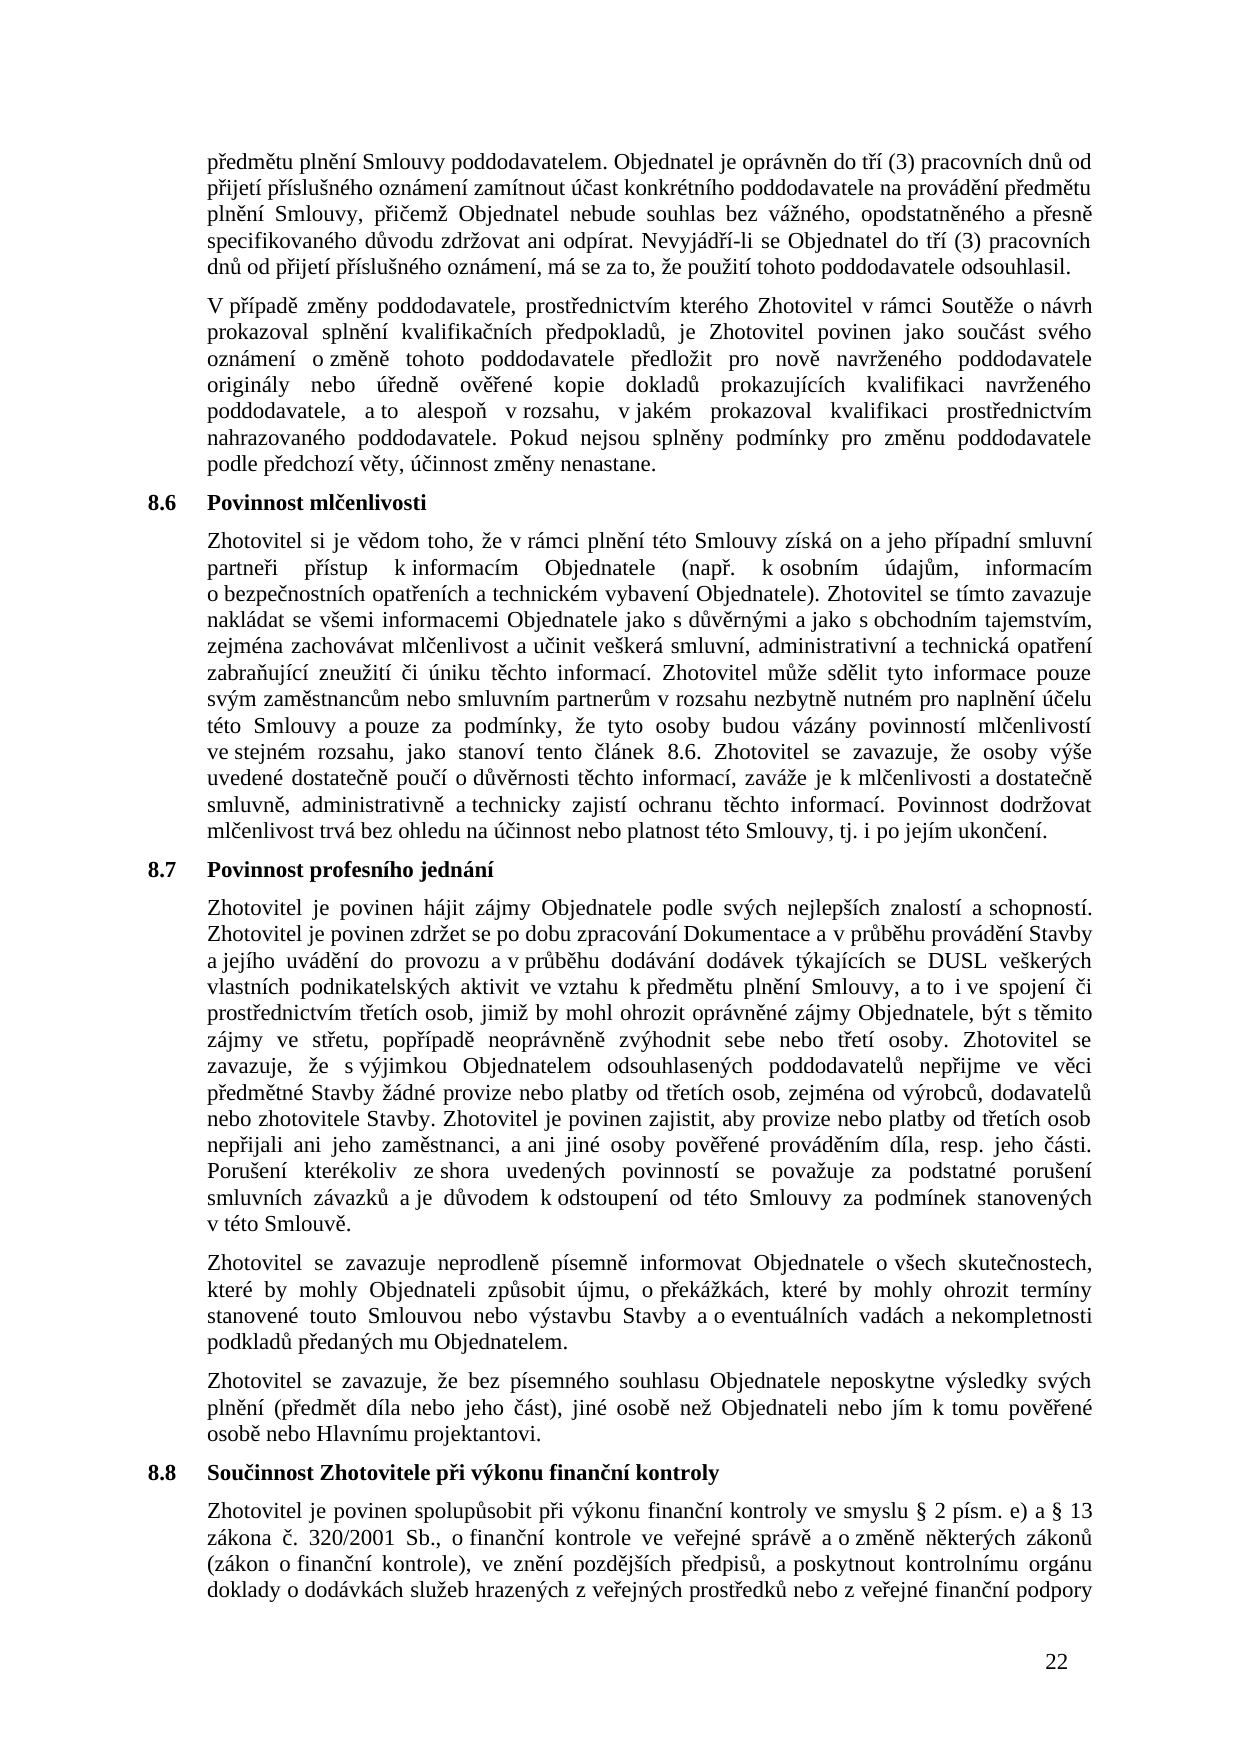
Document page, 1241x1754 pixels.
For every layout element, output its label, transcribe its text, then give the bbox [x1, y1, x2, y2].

text Součinnost Zhotovitele při výkonu finanční kontroly [148, 1459, 1092, 1485]
text Zhotovitel se zavazuje, že bez písemného souhlasu Objednatele neposkytne výsledky svých plnění (předmět díla nebo jeho část), jiné osobě než Objednateli nebo jím k tomu pověřené osobě nebo Hlavnímu projektantovi. [207, 1367, 1092, 1446]
text Zhotovitel je povinen hájit zájmy Objednatele podle svých nejlepších znalostí a schopností. Zhotovitel je povinen zdržet se po dobu zpracování Dokumentace a v průběhu provádění Stavby a jejího uvádění do provozu a v průběhu dodávání dodávek týkajících se DUSL veškerých vlastních podnikatelských aktivit ve vztahu k předmětu plnění Smlouvy, a to i ve spojení či prostřednictvím třetích osob, jimiž by mohl ohrozit oprávněné zájmy Objednatele, být s těmito zájmy ve střetu, popřípadě neoprávněně zvýhodnit sebe nebo třetí osoby. Zhotovitel se zavazuje, že s výjimkou Objednatelem odsouhlasených poddodavatelů nepřijme ve věci předmětné Stavby žádné provize nebo platby od třetích osob, zejména od výrobců, dodavatelů nebo zhotovitele Stavby. Zhotovitel je povinen zajistit, aby provize nebo platby od třetích osob nepřijali ani jeho zaměstnanci, a ani jiné osoby pověřené prováděním díla, resp. jeho části. Porušení kterékoliv ze shora uvedených povinností se považuje za podstatné porušení smluvních závazků a je důvodem k odstoupení od této Smlouvy za podmínek stanovených v této Smlouvě. [207, 894, 1092, 1237]
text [207, 148, 1092, 279]
text Povinnost mlčenlivosti [148, 489, 1092, 515]
text Zhotovitel se zavazuje neprodleně písemně informovat Objednatele o všech skutečnostech, které by mohly Objednateli způsobit újmu, o překážkách, které by mohly ohrozit termíny stanovené touto Smlouvou nebo výstavbu Stavby a o eventuálních vadách a nekompletnosti podkladů předaných mu Objednatelem. [207, 1249, 1092, 1355]
text V případě změny poddodavatele, prostřednictvím kterého Zhotovitel v rámci Soutěže o návrh prokazoval splnění kvalifikačních předpokladů, je Zhotovitel povinen jako součást svého oznámení o změně tohoto poddodavatele předložit pro nově navrženého poddodavatele originály nebo úředně ověřené kopie dokladů prokazujících kvalifikaci navrženého poddodavatele, a to alespoň v rozsahu, v jakém prokazoval kvalifikaci prostřednictvím nahrazovaného poddodavatele. Pokud nejsou splněny podmínky pro změnu poddodavatele podle předchozí věty, účinnost změny nenastane. [207, 292, 1092, 477]
text Zhotovitel si je vědom toho, že v rámci plnění této Smlouvy získá on a jeho případní smluvní partneři přístup k informacím Objednatele (např. k osobním údajům, informacím o bezpečnostních opatřeních a technickém vybavení Objednatele). Zhotovitel se tímto zavazuje nakládat se všemi informacemi Objednatele jako s důvěrnými a jako s obchodním tajemstvím, zejména zachovávat mlčenlivost a učinit veškerá smluvní, administrativní a technická opatření zabraňující zneužití či úniku těchto informací. Zhotovitel může sdělit tyto informace pouze svým zaměstnancům nebo smluvním partnerům v rozsahu nezbytně nutném pro naplnění účelu této Smlouvy a pouze za podmínky, že tyto osoby budou vázány povinností mlčenlivostí ve stejném rozsahu, jako stanoví tento článek 8.6. Zhotovitel se zavazuje, že osoby výše uvedené dostatečně poučí o důvěrnosti těchto informací, zaváže je k mlčenlivosti a dostatečně smluvně, administrativně a technicky zajistí ochranu těchto informací. Povinnost dodržovat mlčenlivost trvá bez ohledu na účinnost nebo platnost této Smlouvy, tj. i po jejím ukončení. [207, 527, 1092, 843]
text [207, 1497, 1092, 1603]
text Povinnost profesního jednání [148, 856, 1092, 882]
